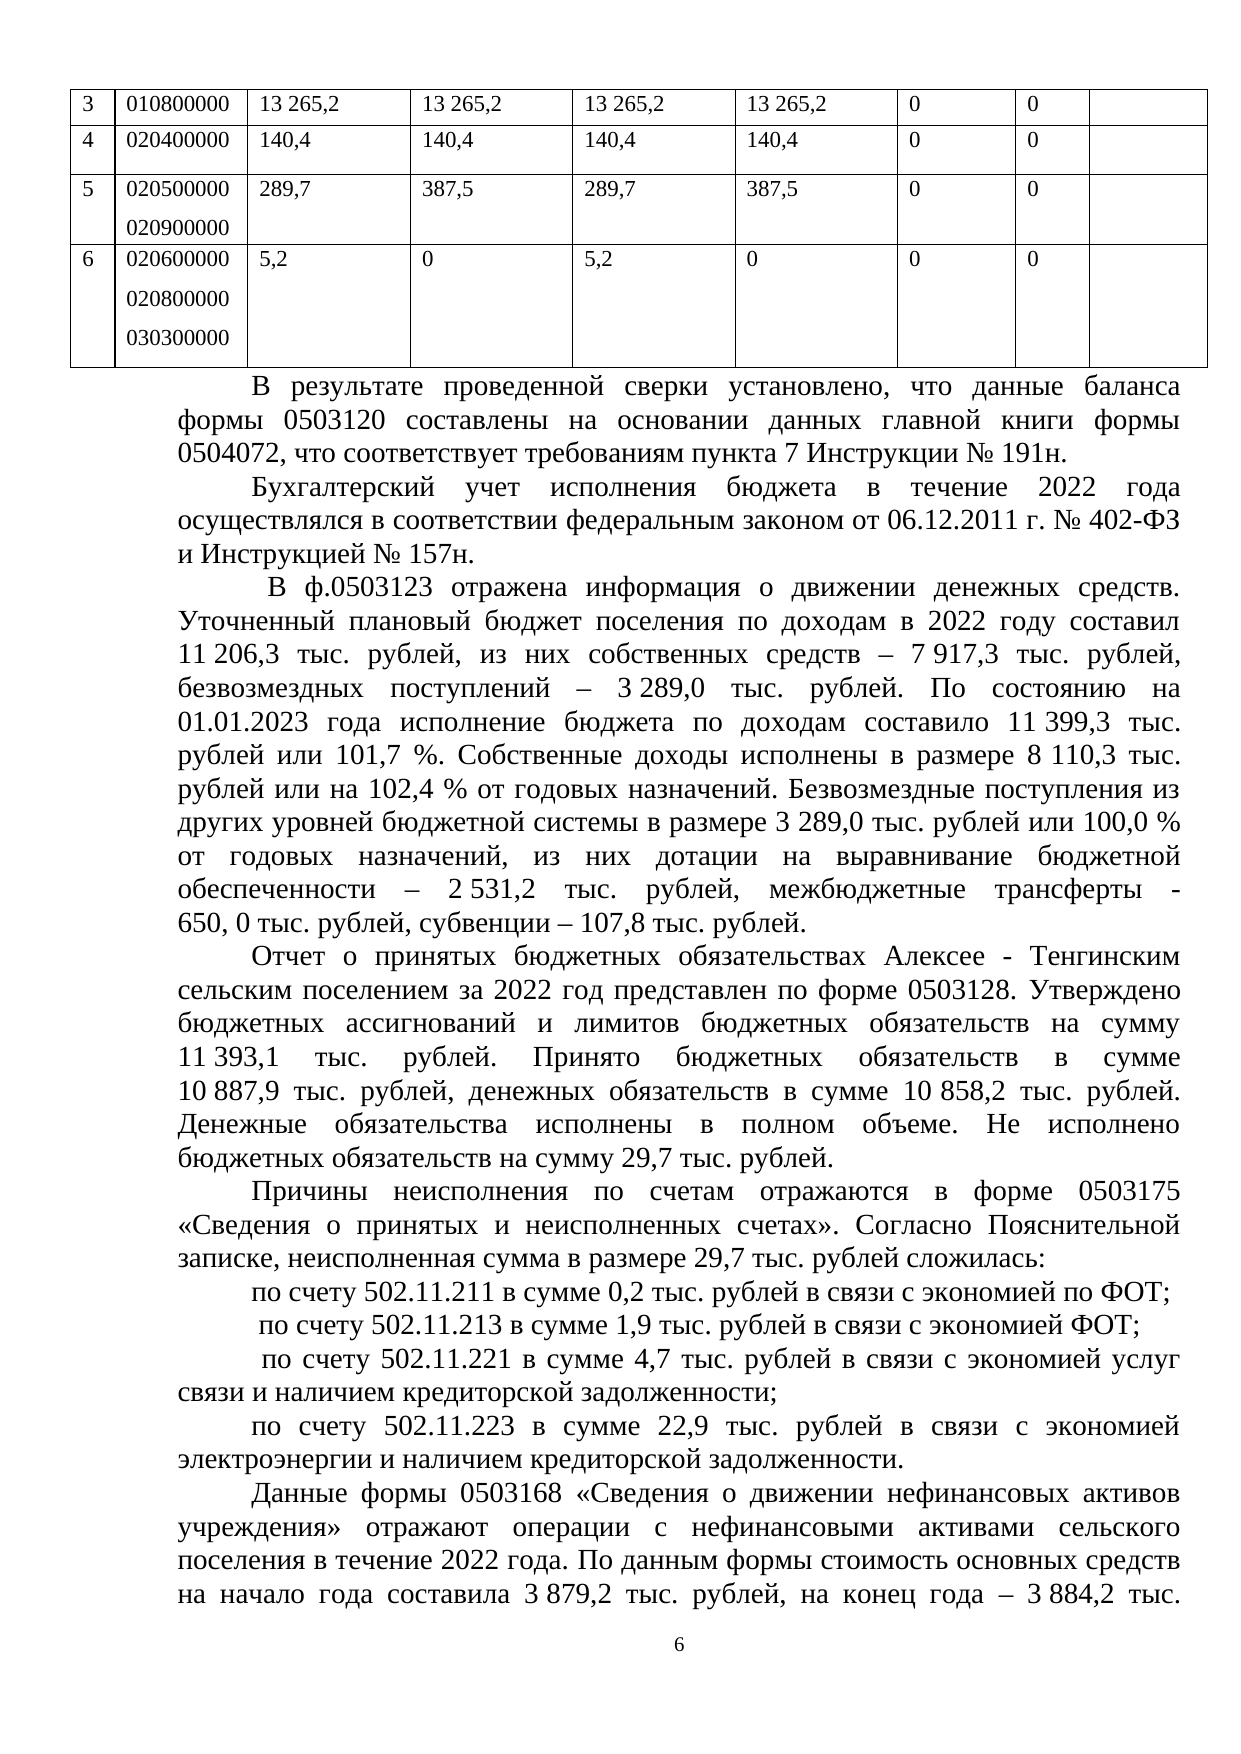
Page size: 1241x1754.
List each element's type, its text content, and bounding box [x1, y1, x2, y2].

table_cell 0 [411, 245, 572, 367]
table_cell 3 [71, 90, 114, 125]
text по счету 502.11.211 в сумме 0,2 тыс. рублей в связи с экономией по ФОТ; [177, 1274, 1181, 1307]
table_cell 6 [71, 245, 114, 367]
table_cell 010800000 [116, 90, 247, 125]
table_cell 020500000 020900000 [116, 175, 247, 244]
table_cell 289,7 [248, 175, 410, 244]
table_cell 140,4 [411, 126, 572, 174]
table_cell 387,5 [411, 175, 572, 244]
text Причины неисполнения по счетам отражаются в форме 0503175 «Сведения о принятых и неисполненных счетах». Согласно Пояснительной записке, неисполненная сумма в размере 29,7 тыс. рублей сложилась: [177, 1173, 1181, 1274]
text по счету 502.11.223 в сумме 22,9 тыс. рублей в связи с экономией электроэнергии и наличием кредиторской задолженности. [177, 1408, 1181, 1475]
table_cell 140,4 [736, 126, 897, 174]
table_cell 0 [736, 245, 897, 367]
subtitle В результате проведенной сверки установлено, что данные баланса формы 0503120 составлены на основании данных главной книги формы 0504072, что соответствует требованиям пункта 7 Инструкции № 191н. [177, 368, 1181, 469]
table_cell [1090, 126, 1207, 174]
table_cell [1090, 245, 1207, 367]
text Бухгалтерский учет исполнения бюджета в течение 2022 года осуществлялся в соответствии федеральным законом от 06.12.2011 г. № 402-ФЗ и Инструкцией № 157н. [177, 469, 1181, 569]
table_cell 140,4 [248, 126, 410, 174]
table_cell 5,2 [248, 245, 410, 367]
table_cell 13 265,2 [411, 90, 572, 125]
table_cell 140,4 [573, 126, 735, 174]
text Отчет о принятых бюджетных обязательствах Алексее - Тенгинским сельским поселением за 2022 год представлен по форме 0503128. Утверждено бюджетных ассигнований и лимитов бюджетных обязательств на сумму 11 393,1 тыс. рублей. Принято бюджетных обязательств в сумме 10 887,9 тыс. рублей, денежных обязательств в сумме 10 858,2 тыс. рублей. Денежные обязательства исполнены в полном объеме. Не исполнено бюджетных обязательств на сумму 29,7 тыс. рублей. [177, 938, 1181, 1173]
table_cell 5 [71, 175, 114, 244]
table_cell 0 [898, 245, 1015, 367]
table_cell 13 265,2 [248, 90, 410, 125]
table_cell 020600000 020800000 030300000 [116, 245, 247, 367]
table_cell 0 [1016, 245, 1089, 367]
table_cell 387,5 [736, 175, 897, 244]
table_cell 0 [898, 126, 1015, 174]
table_cell 0 [1016, 126, 1089, 174]
table_cell 4 [71, 126, 114, 174]
table_cell 13 265,2 [736, 90, 897, 125]
text по счету 502.11.213 в сумме 1,9 тыс. рублей в связи с экономией ФОТ; [177, 1307, 1181, 1341]
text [177, 1475, 1181, 1609]
text по счету 502.11.221 в сумме 4,7 тыс. рублей в связи с экономией услуг связи и наличием кредиторской задолженности; [177, 1341, 1181, 1408]
table_cell 0 [898, 175, 1015, 244]
table_cell 289,7 [573, 175, 735, 244]
table_cell [1090, 175, 1207, 244]
table_cell [1090, 90, 1207, 125]
table_cell 5,2 [573, 245, 735, 367]
table_cell 13 265,2 [573, 90, 735, 125]
text В ф.0503123 отражена информация о движении денежных средств. Уточненный плановый бюджет поселения по доходам в 2022 году составил 11 206,3 тыс. рублей, из них собственных средств – 7 917,3 тыс. рублей, безвозмездных поступлений – 3 289,0 тыс. рублей. По состоянию на 01.01.2023 года исполнение бюджета по доходам составило 11 399,3 тыс. рублей или 101,7 %. Собственные доходы исполнены в размере 8 110,3 тыс. рублей или на 102,4 % от годовых назначений. Безвозмездные поступления из других уровней бюджетной системы в размере 3 289,0 тыс. рублей или 100,0 % от годовых назначений, из них дотации на выравнивание бюджетной обеспеченности – 2 531,2 тыс. рублей, межбюджетные трансферты - 650, 0 тыс. рублей, субвенции – 107,8 тыс. рублей. [177, 569, 1181, 938]
table_cell 020400000 [116, 126, 247, 174]
table_cell 0 [1016, 175, 1089, 244]
table_cell 0 [898, 90, 1015, 125]
table_cell 0 [1016, 90, 1089, 125]
